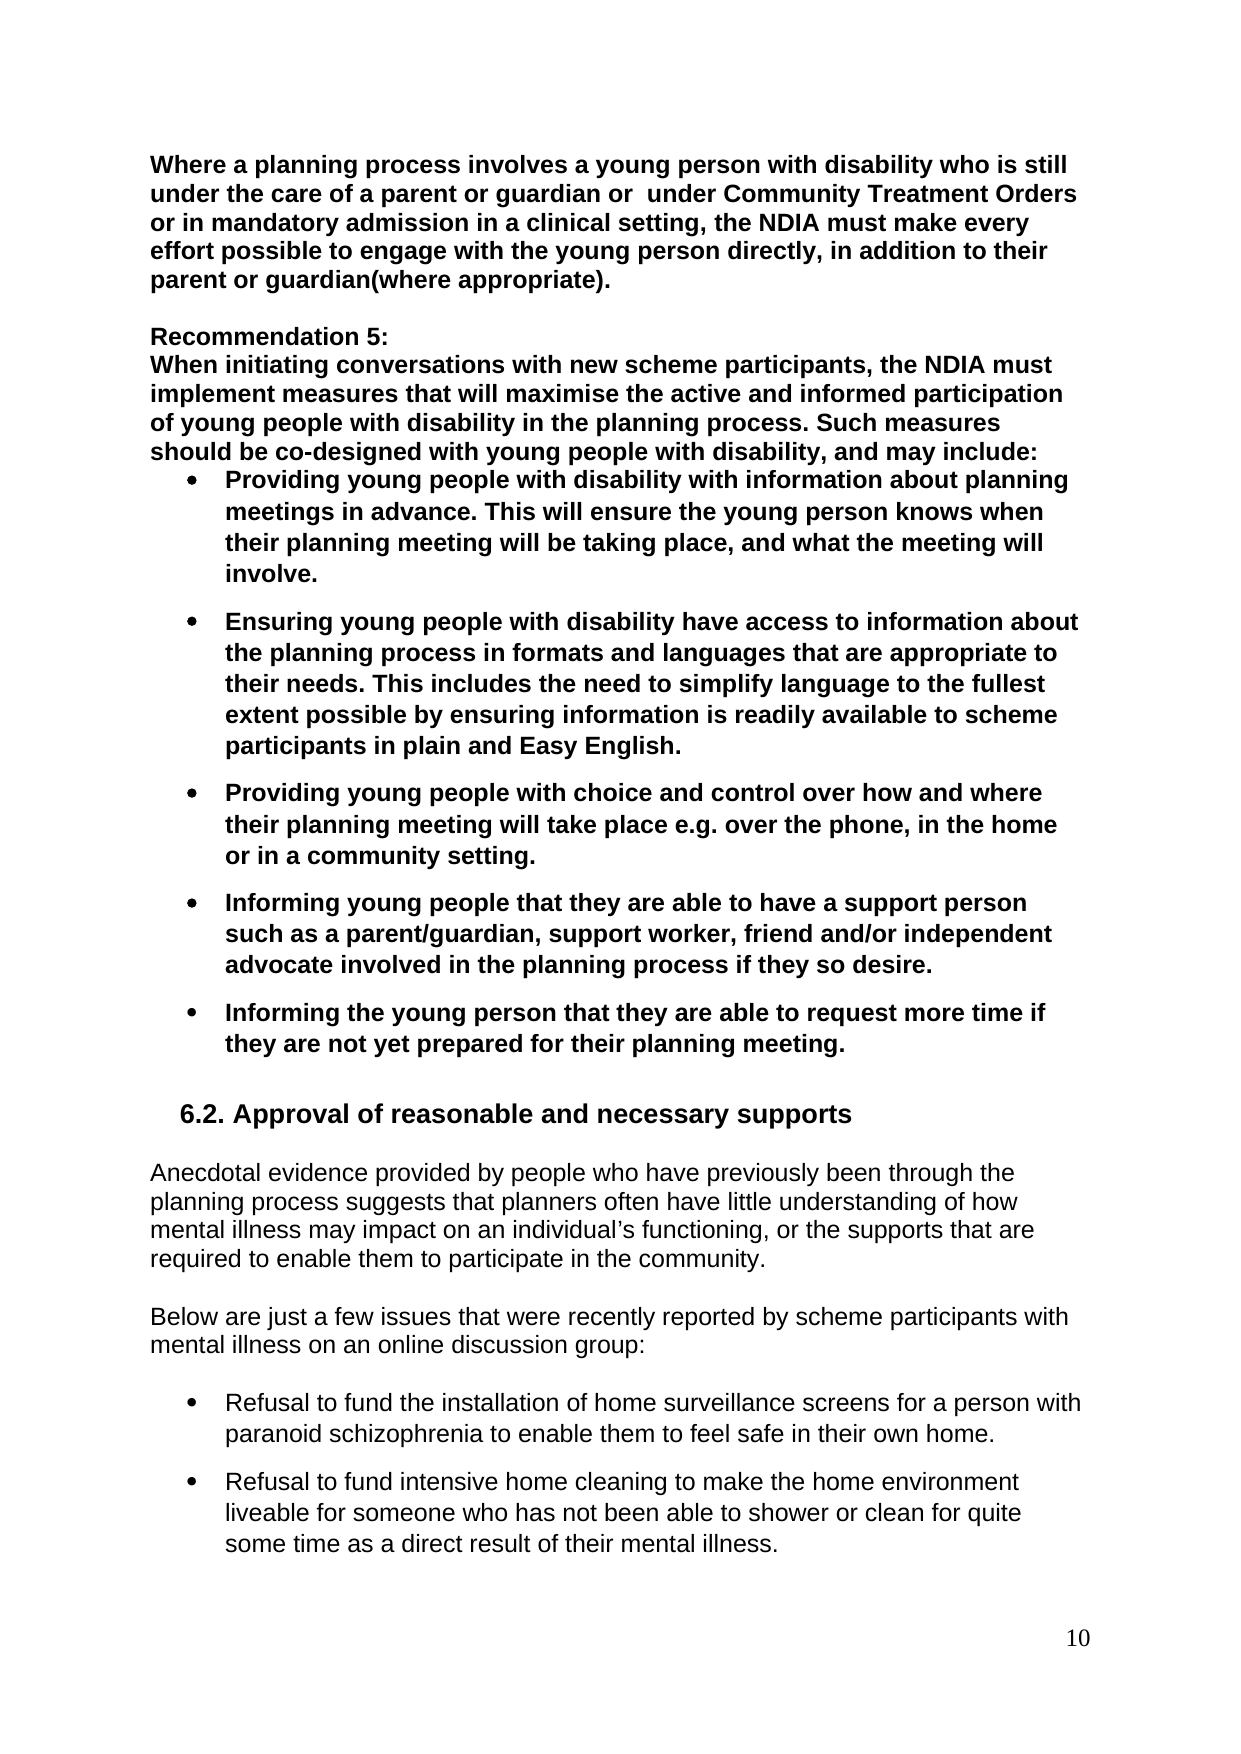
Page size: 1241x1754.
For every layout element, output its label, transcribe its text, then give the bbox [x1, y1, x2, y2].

list Refusal to fund intensive home cleaning to make the home environment liveable for someone who has not been able to shower or clean for quite some time as a direct result of their mental illness. [187, 1467, 1090, 1558]
subtitle Approval of reasonable and necessary supports [179, 1098, 1090, 1129]
list Informing the young person that they are able to request more time if they are not yet prepared for their planning meeting. [187, 998, 1090, 1058]
text Below are just a few issues that were recently reported by scheme participants with mental illness on an online discussion group: [150, 1302, 1090, 1359]
list Ensuring young people with disability have access to information about the planning process in formats and languages that are appropriate to their needs. This includes the need to simplify language to the fullest extent possible by ensuring information is readily available to scheme participants in plain and Easy English. [187, 606, 1090, 759]
text Where a planning process involves a young person with disability who is still under the care of a parent or guardian or under Community Treatment Orders or in mandatory admission in a clinical setting, the NDIA must make every effort possible to engage with the young person directly, in addition to their parent or guardian(where appropriate). [150, 150, 1090, 294]
text Anecdotal evidence provided by people who have previously been through the planning process suggests that planners often have little understanding of how mental illness may impact on an individual’s functioning, or the supports that are required to enable them to participate in the community. [150, 1158, 1090, 1273]
text Recommendation 5: [150, 322, 1090, 351]
list Refusal to fund the installation of home surveillance screens for a person with paranoid schizophrenia to enable them to feel safe in their own home. [187, 1388, 1090, 1448]
text When initiating conversations with new scheme participants, the NDIA must implement measures that will maximise the active and informed participation of young people with disability in the planning process. Such measures should be co-designed with young people with disability, and may include: [150, 351, 1090, 466]
list Providing young people with disability with information about planning meetings in advance. This will ensure the young person knows when their planning meeting will be taking place, and what the meeting will involve. [187, 466, 1090, 587]
list Providing young people with choice and control over how and where their planning meeting will take place e.g. over the phone, in the home or in a community setting. [187, 778, 1090, 869]
list Informing young people that they are able to have a support person such as a parent/guardian, support worker, friend and/or independent advocate involved in the planning process if they so desire. [187, 888, 1090, 979]
